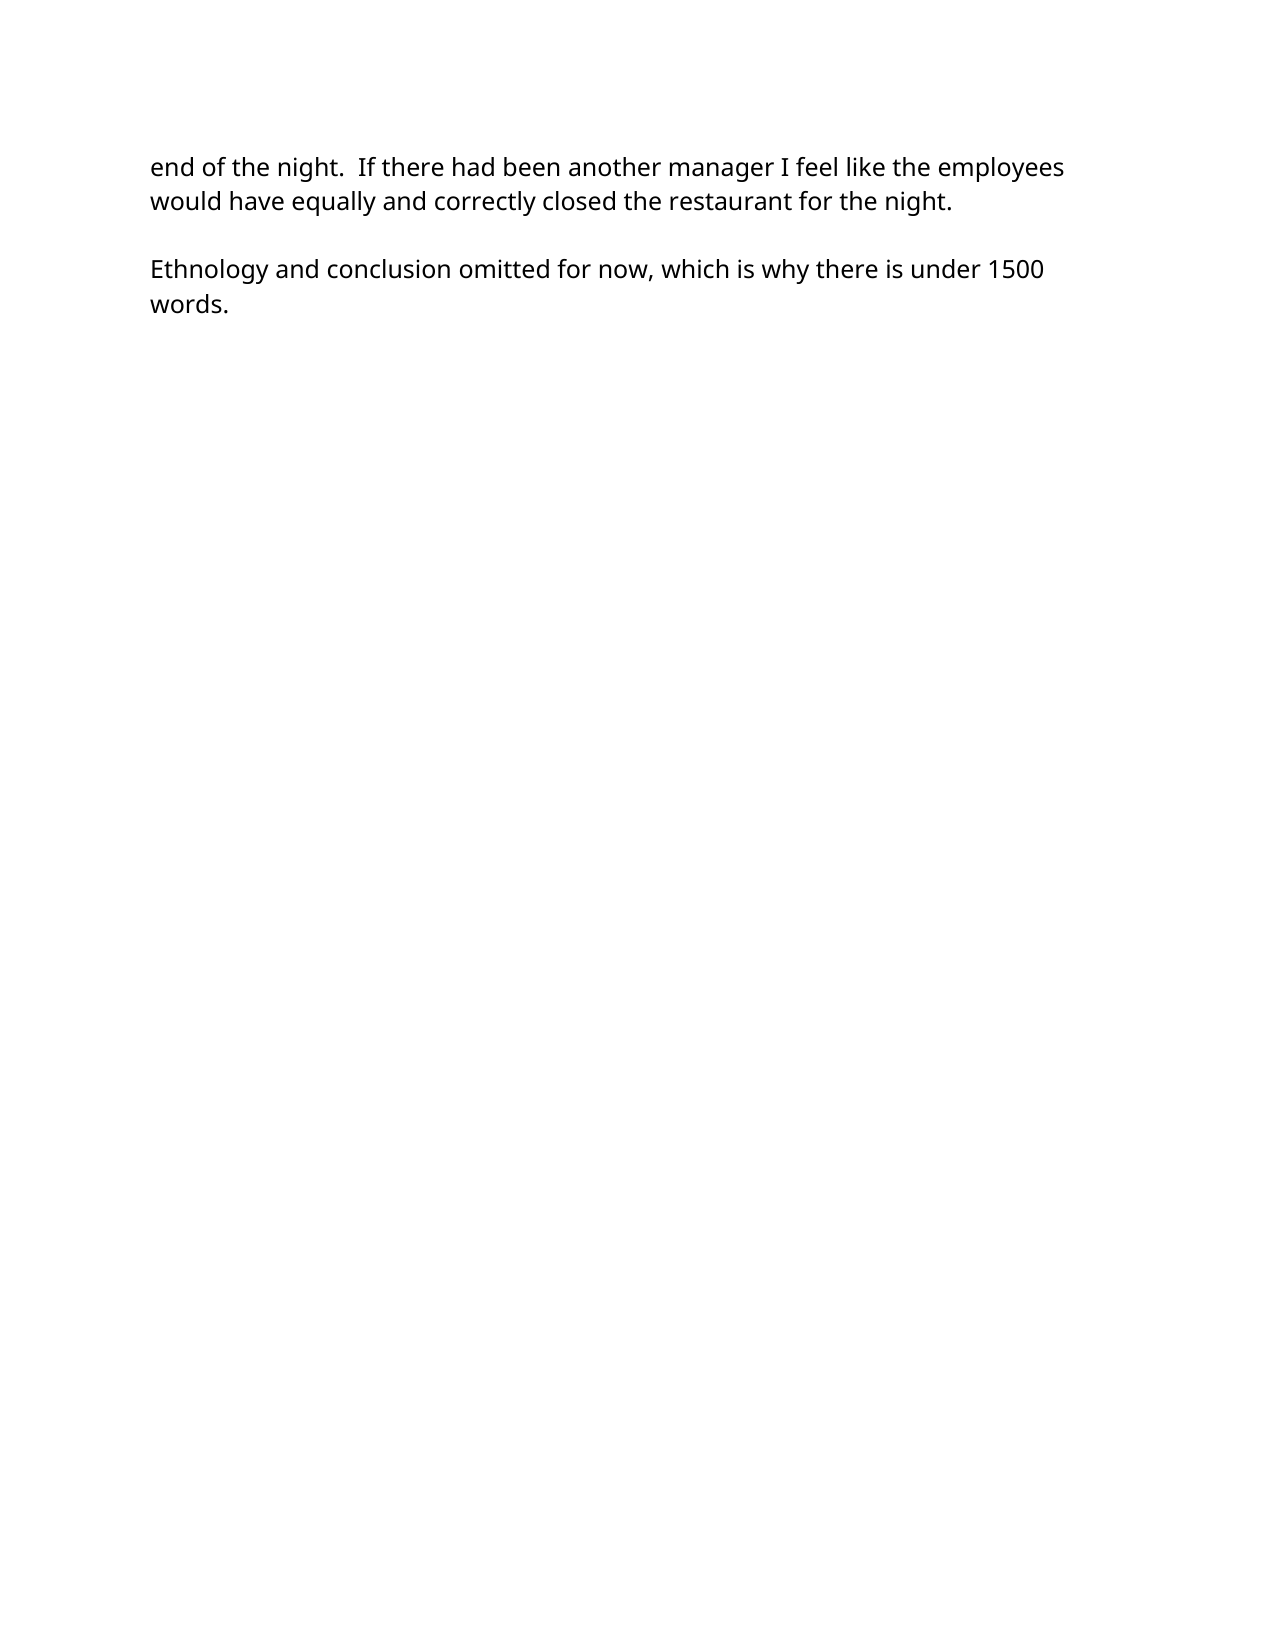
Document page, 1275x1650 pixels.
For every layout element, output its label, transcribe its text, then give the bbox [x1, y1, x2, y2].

text Ethnology and conclusion omitted for now, which is why there is under 1500 words. [150, 252, 1125, 320]
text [150, 150, 1125, 218]
